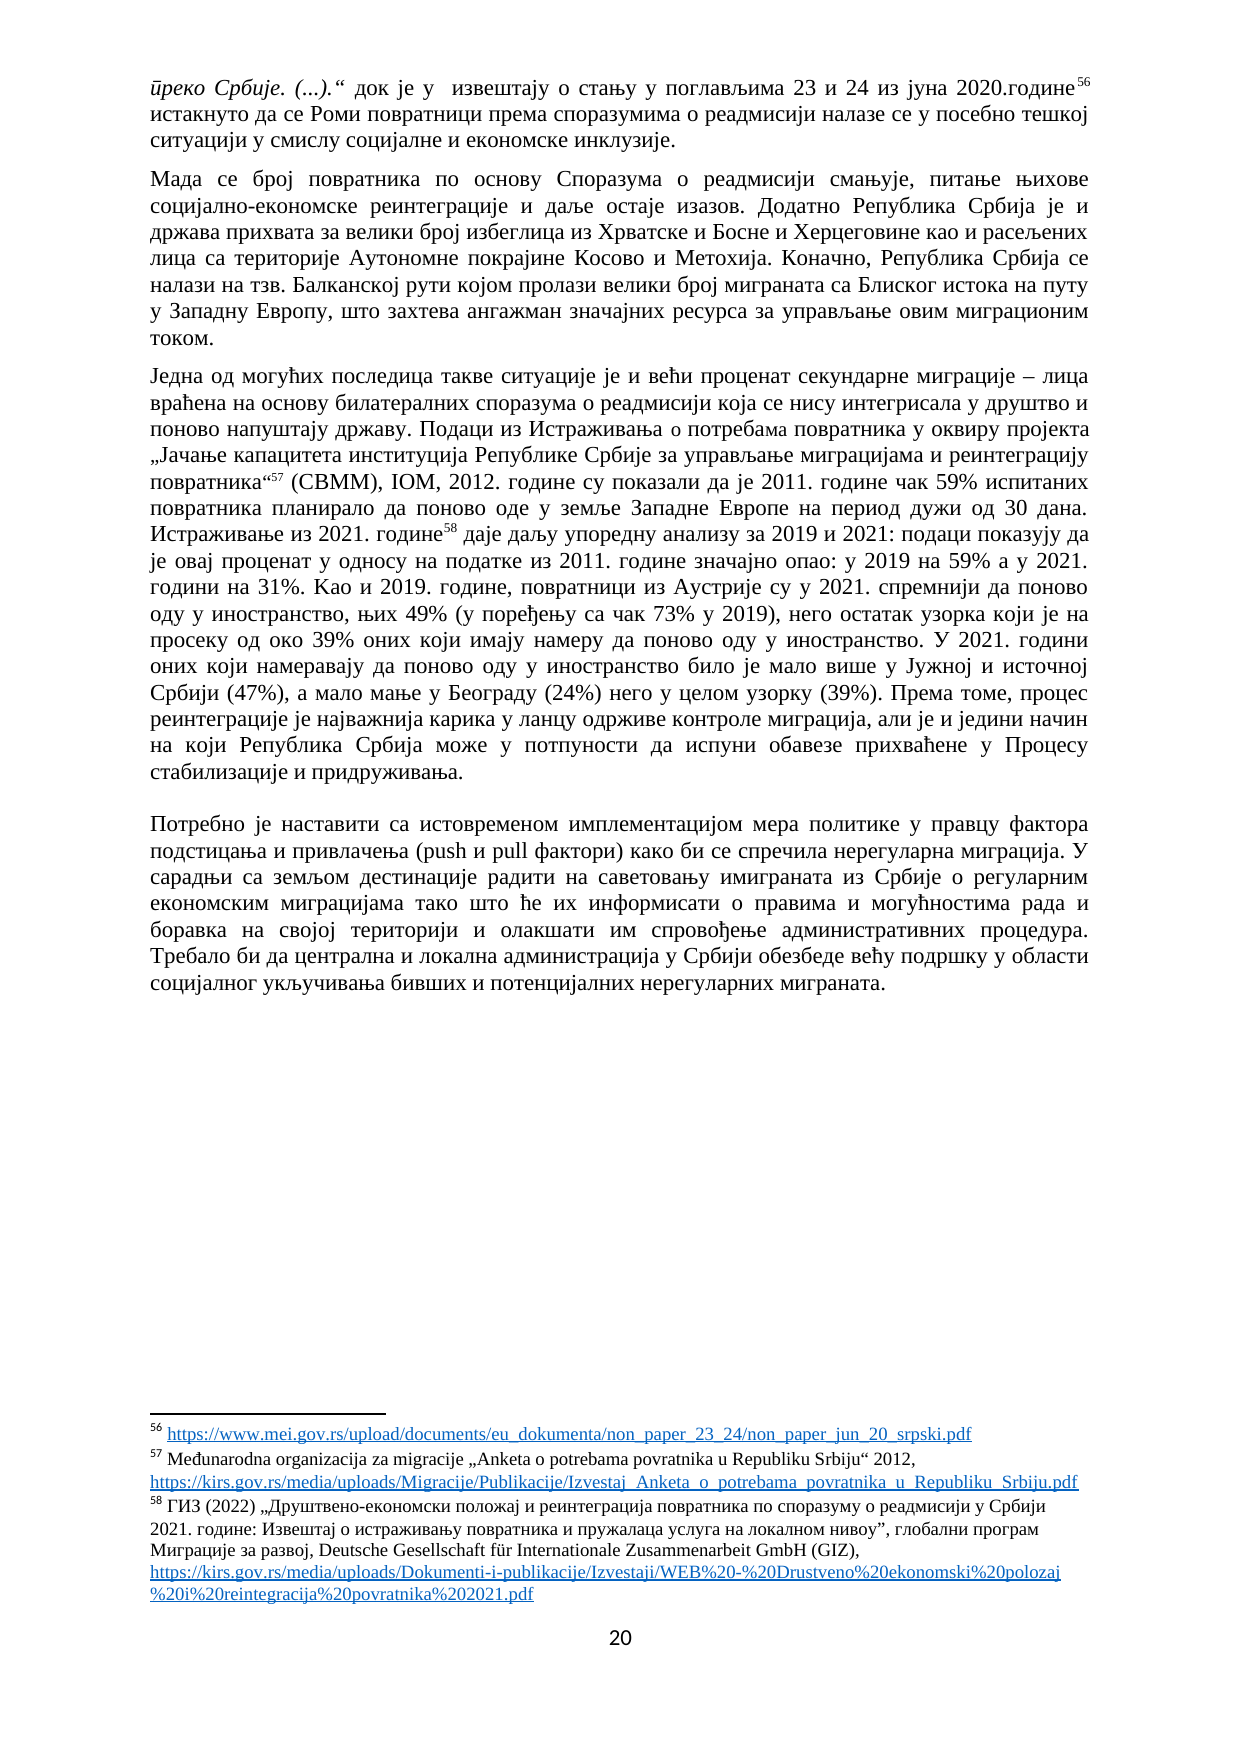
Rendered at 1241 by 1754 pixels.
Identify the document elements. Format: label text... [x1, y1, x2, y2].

text Мада се број повратника по основу Споразума о реадмисији смањује, питање њихове социјално-економске реинтеграције и даље остаје изазов. Додатно Република Србија је и држава прихвата за велики број избеглица из Хрватске и Босне и Херцеговине као и расељених лица сa територије Аутономне покрајине Косово и Метохија. Коначно, Република Србија се налази на тзв. Балканској рути којом пролази велики број миграната са Блиског истока на путу у Западну Европу, што захтева ангажман значајних ресурса за управљање овим миграционим током. [150, 165, 1090, 350]
text Једна од могућих последица такве ситуације је и већи проценат секундарне миграције – лица враћена на основу билатералних споразума о реадмисији која се нису интегрисала у друштво и поново напуштају државу. Подаци из Истраживања о потребама повратника у оквиру пројекта „Јачање капацитета институција Републике Србије за управљање миграцијама и реинтеграцију повратника“ (CBMM), IOM, 2012. године су показали да је 2011. године чак 59% испитаних повратника планирало да поново оде у земље Западне Европе на период дужи од 30 дана. Истраживање из 2021. године даје даљу упоредну анализу за 2019 и 2021: подаци показују да је овај проценат у односу на податке из 2011. године значајно опао: у 2019 на 59% а у 2021. години на 31%. Kао и 2019. године, повратници из Аустрије су у 2021. спремнији да поново оду у иностранство, њих 49% (у поређењу са чак 73% у 2019), него остатак узорка који је на просеку од око 39% оних који имају намеру да поново оду у иностранство. У 2021. години оних који намеравају да поново оду у иностранство било је мало више у Јужној и источној Србији (47%), а мало мање у Београду (24%) него у целом узорку (39%). Према томе, процес реинтеграције је најважнија карика у ланцу одрживе контроле миграција, али је и једини начин на који Република Србија може у потпуности да испуни обавезе прихваћене у Процесу стабилизације и придруживања. [150, 362, 1090, 784]
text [150, 74, 1090, 153]
text Потребно је наставити са истовременом имплементацијом мера политике у правцу фактора подстицања и привлачења (push и pull фактори) како би се спречила нерегуларна миграција. У сарадњи са земљом дестинације радити на саветовању имиграната из Србије о регуларним економским миграцијама тако што ће их информисати о правима и могућностима рада и боравка на својој територији и олакшати им спровођење административних процедура. Требало би да централна и локална администрација у Србији обезбеде већу подршку у области социјалног укључивања бивших и потенцијалних нерегуларних миграната. [150, 810, 1090, 995]
